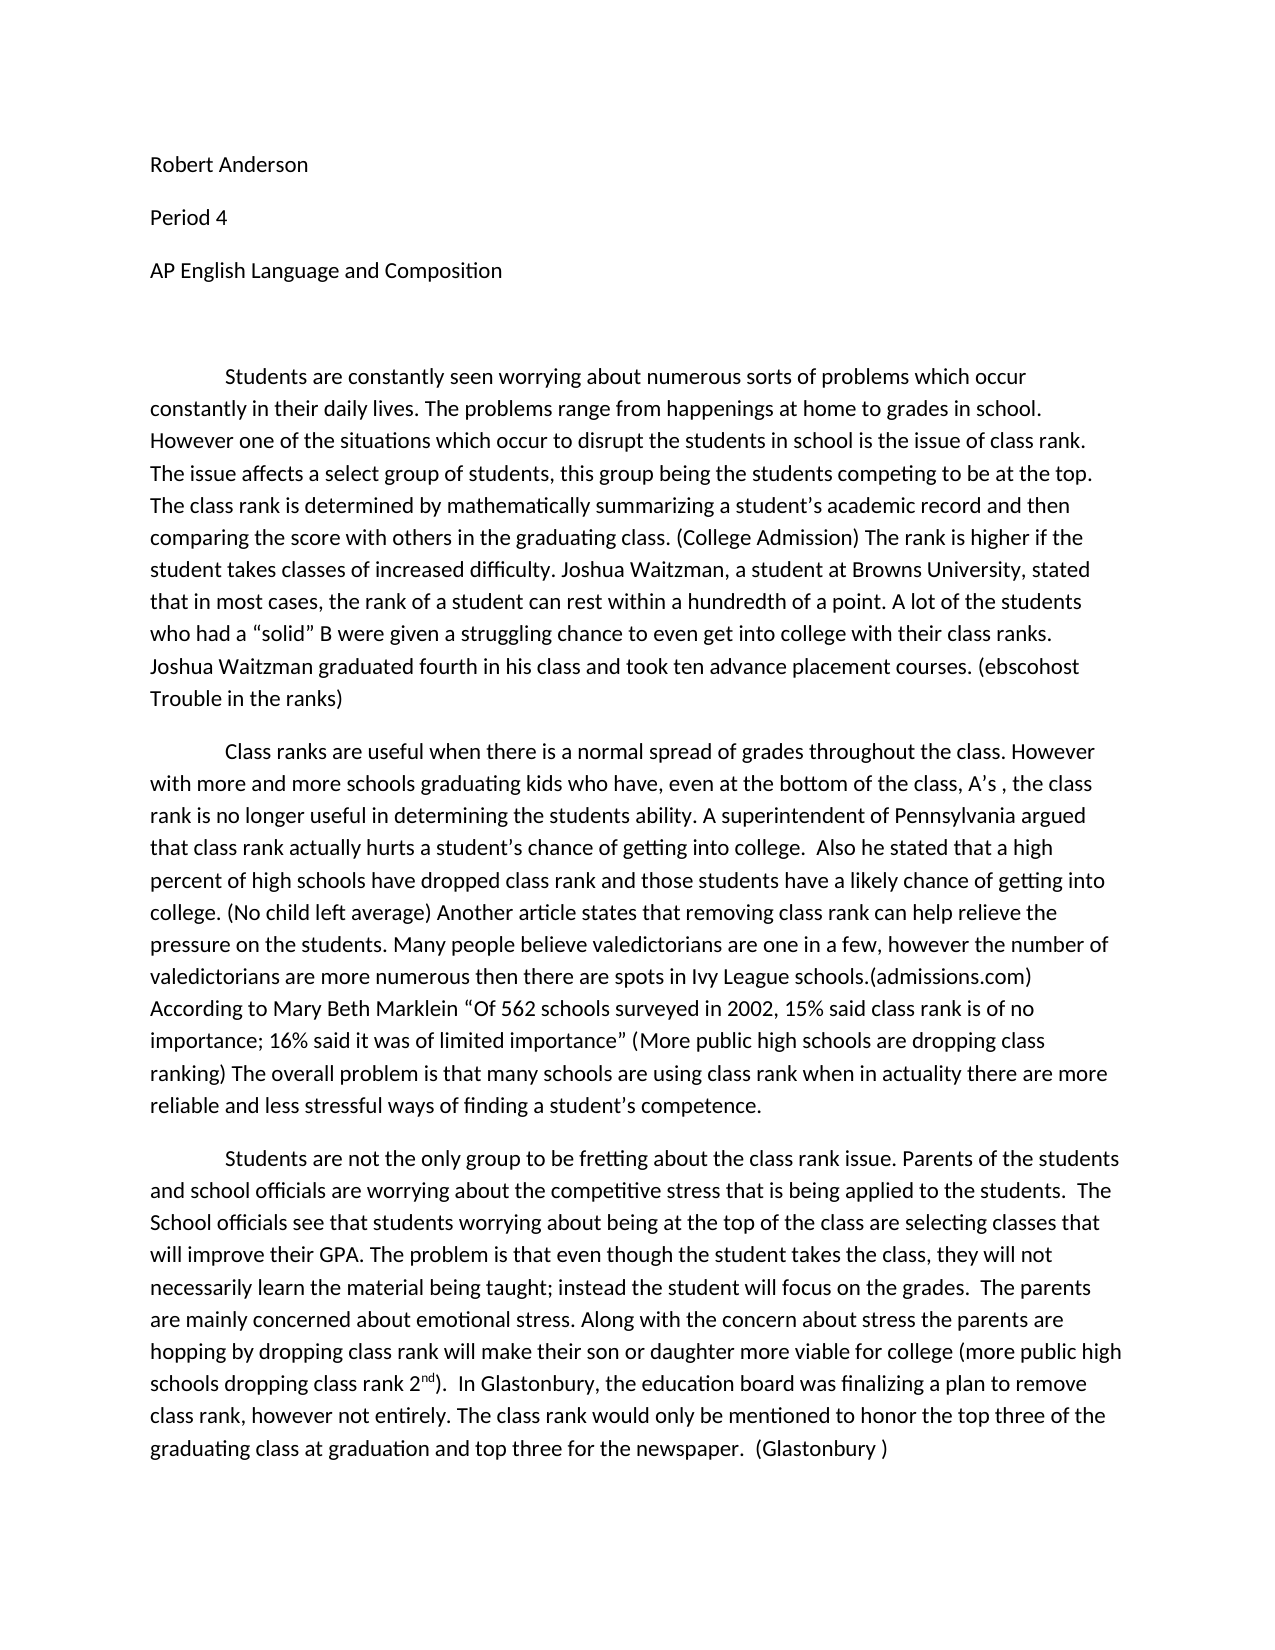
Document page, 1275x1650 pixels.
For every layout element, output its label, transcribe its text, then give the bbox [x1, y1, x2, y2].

text Period 4 [150, 203, 1125, 231]
text Robert Anderson [150, 150, 1125, 178]
text Students are not the only group to be fretting about the class rank issue. Parents of the students and school officials are worrying about the competitive stress that is being applied to the students. The School officials see that students worrying about being at the top of the class are selecting classes that will improve their GPA. The problem is that even though the student takes the class, they will not necessarily learn the material being taught; instead the student will focus on the grades. The parents are mainly concerned about emotional stress. Along with the concern about stress the parents are hopping by dropping class rank will make their son or daughter more viable for college (more public high schools dropping class rank 2nd). In Glastonbury, the education board was finalizing a plan to remove class rank, however not entirely. The class rank would only be mentioned to honor the top three of the graduating class at graduation and top three for the newspaper. (Glastonbury ) [150, 1144, 1125, 1462]
text Students are constantly seen worrying about numerous sorts of problems which occur constantly in their daily lives. The problems range from happenings at home to grades in school. However one of the situations which occur to disrupt the students in school is the issue of class rank. The issue affects a select group of students, this group being the students competing to be at the top. The class rank is determined by mathematically summarizing a student’s academic record and then comparing the score with others in the graduating class. (College Admission) The rank is higher if the student takes classes of increased difficulty. Joshua Waitzman, a student at Browns University, stated that in most cases, the rank of a student can rest within a hundredth of a point. A lot of the students who had a “solid” B were given a struggling chance to even get into college with their class ranks. Joshua Waitzman graduated fourth in his class and took ten advance placement courses. (ebscohost Trouble in the ranks) [150, 362, 1125, 712]
text Class ranks are useful when there is a normal spread of grades throughout the class. However with more and more schools graduating kids who have, even at the bottom of the class, A’s , the class rank is no longer useful in determining the students ability. A superintendent of Pennsylvania argued that class rank actually hurts a student’s chance of getting into college. Also he stated that a high percent of high schools have dropped class rank and those students have a likely chance of getting into college. (No child left average) Another article states that removing class rank can help relieve the pressure on the students. Many people believe valedictorians are one in a few, however the number of valedictorians are more numerous then there are spots in Ivy League schools.(admissions.com) According to Mary Beth Marklein “Of 562 schools surveyed in 2002, 15% said class rank is of no importance; 16% said it was of limited importance” (More public high schools are dropping class ranking) The overall problem is that many schools are using class rank when in actuality there are more reliable and less stressful ways of finding a student’s competence. [150, 737, 1125, 1119]
text AP English Language and Composition [150, 256, 1125, 284]
